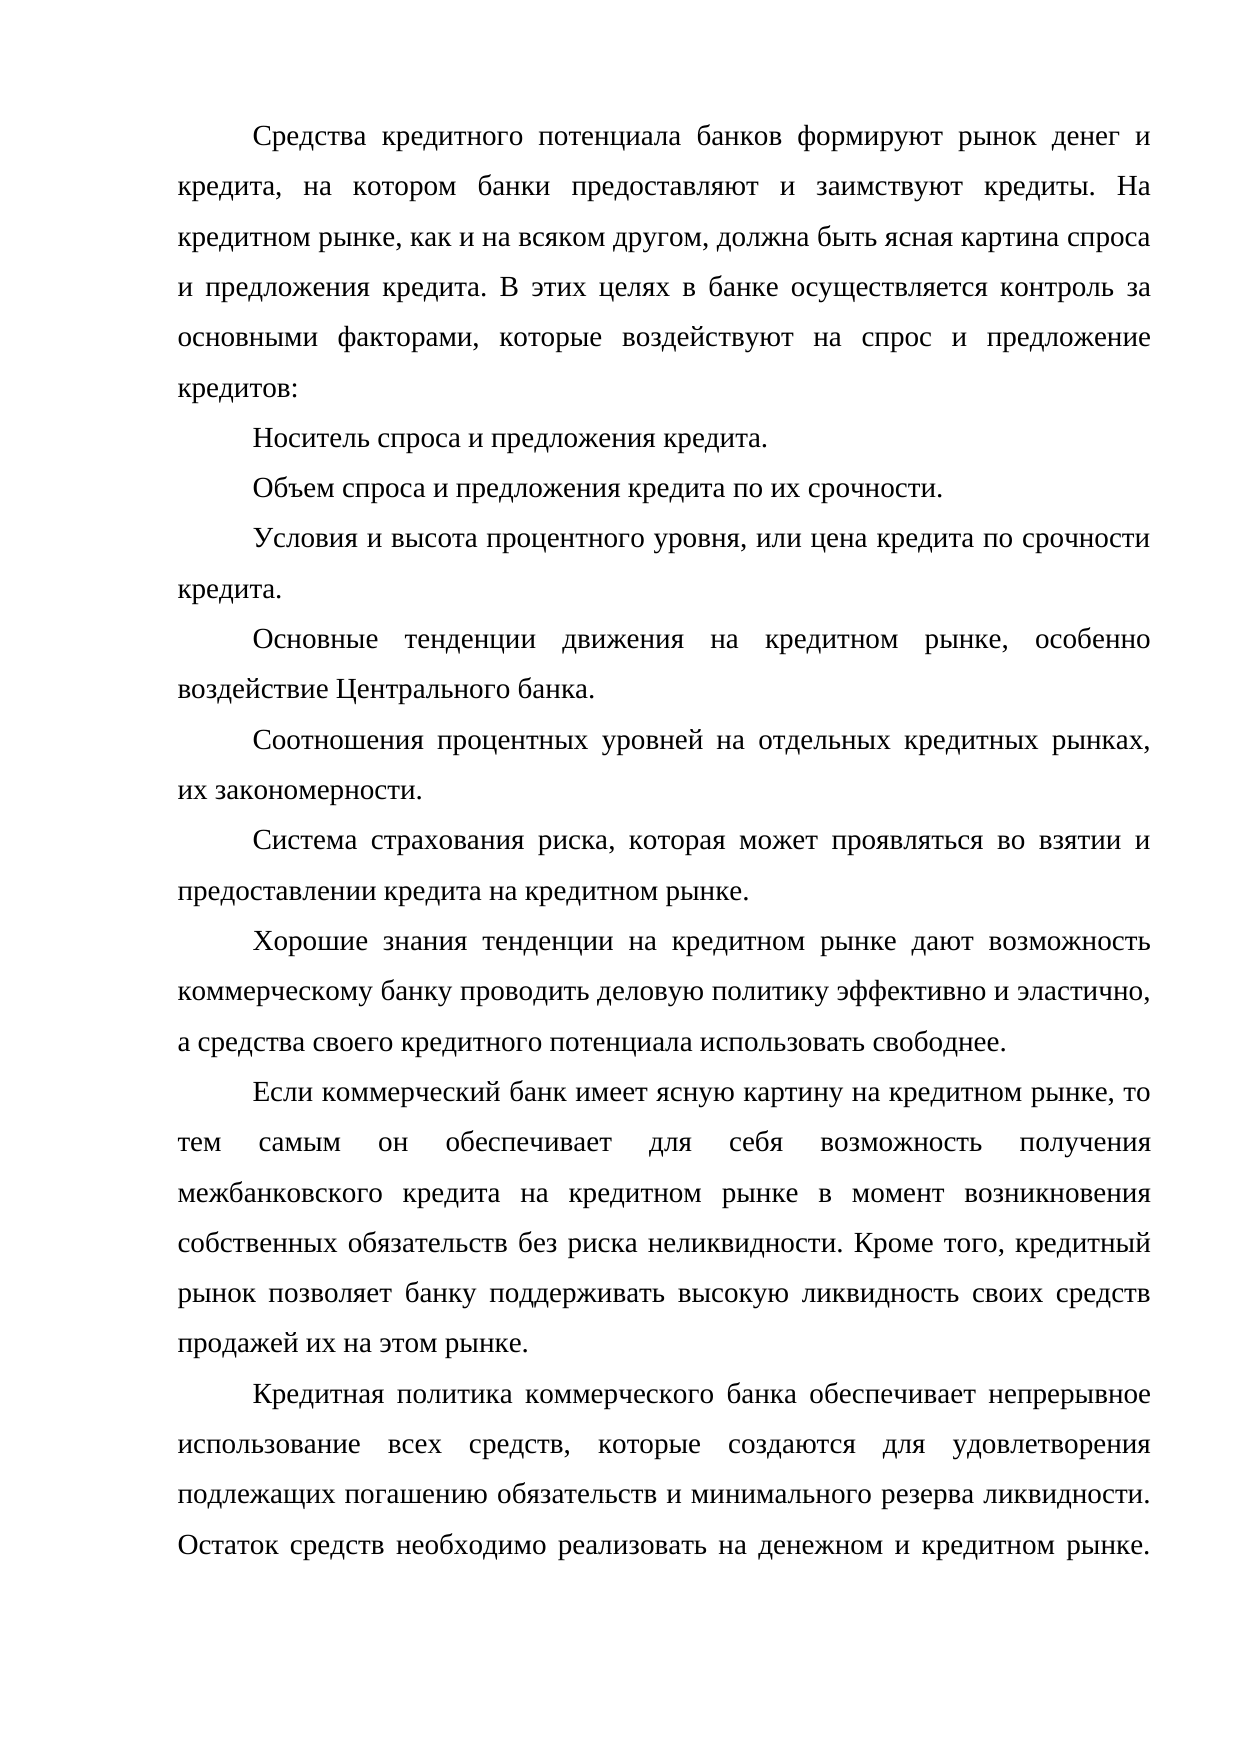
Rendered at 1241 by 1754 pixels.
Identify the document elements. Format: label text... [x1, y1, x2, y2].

text Хорошие знания тенденции на кредитном рынке дают возможность коммерческому банку проводить деловую политику эффективно и эластично, а средства своего кредитного потенциала использовать свободнее. [177, 923, 1152, 1057]
text Средства кредитного потенциала банков формируют рынок денег и кредита, на котором банки предоставляют и заимствуют кредиты. На кредитном рынке, как и на всяком другом, должна быть ясная картина спроса и предложения кредита. В этих целях в банке осуществляется контроль за основными факторами, которые воздействуют на спрос и предложение кредитов: [177, 118, 1152, 403]
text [177, 1376, 1152, 1560]
text Носитель спроса и предложения кредита. [177, 420, 1152, 453]
text Условия и высота процентного уровня, или цена кредита по срочности кредита. [177, 521, 1152, 604]
text Система страхования риска, которая может проявляться во взятии и предоставлении кредита на кредитном рынке. [177, 822, 1152, 906]
text Основные тенденции движения на кредитном рынке, особенно воздействие Центрального банка. [177, 621, 1152, 705]
text Если коммерческий банк имеет ясную картину на кредитном рынке, то тем самым он обеспечивает для себя возможность получения межбанковского кредита на кредитном рынке в момент возникновения собственных обязательств без риска неликвидности. Кроме того, кредитный рынок позволяет банку поддерживать высокую ликвидность своих средств продажей их на этом рынке. [177, 1074, 1152, 1359]
text Объем спроса и предложения кредита по их срочности. [177, 470, 1152, 504]
text Соотношения процентных уровней на отдельных кредитных рынках, их закономерности. [177, 722, 1152, 806]
